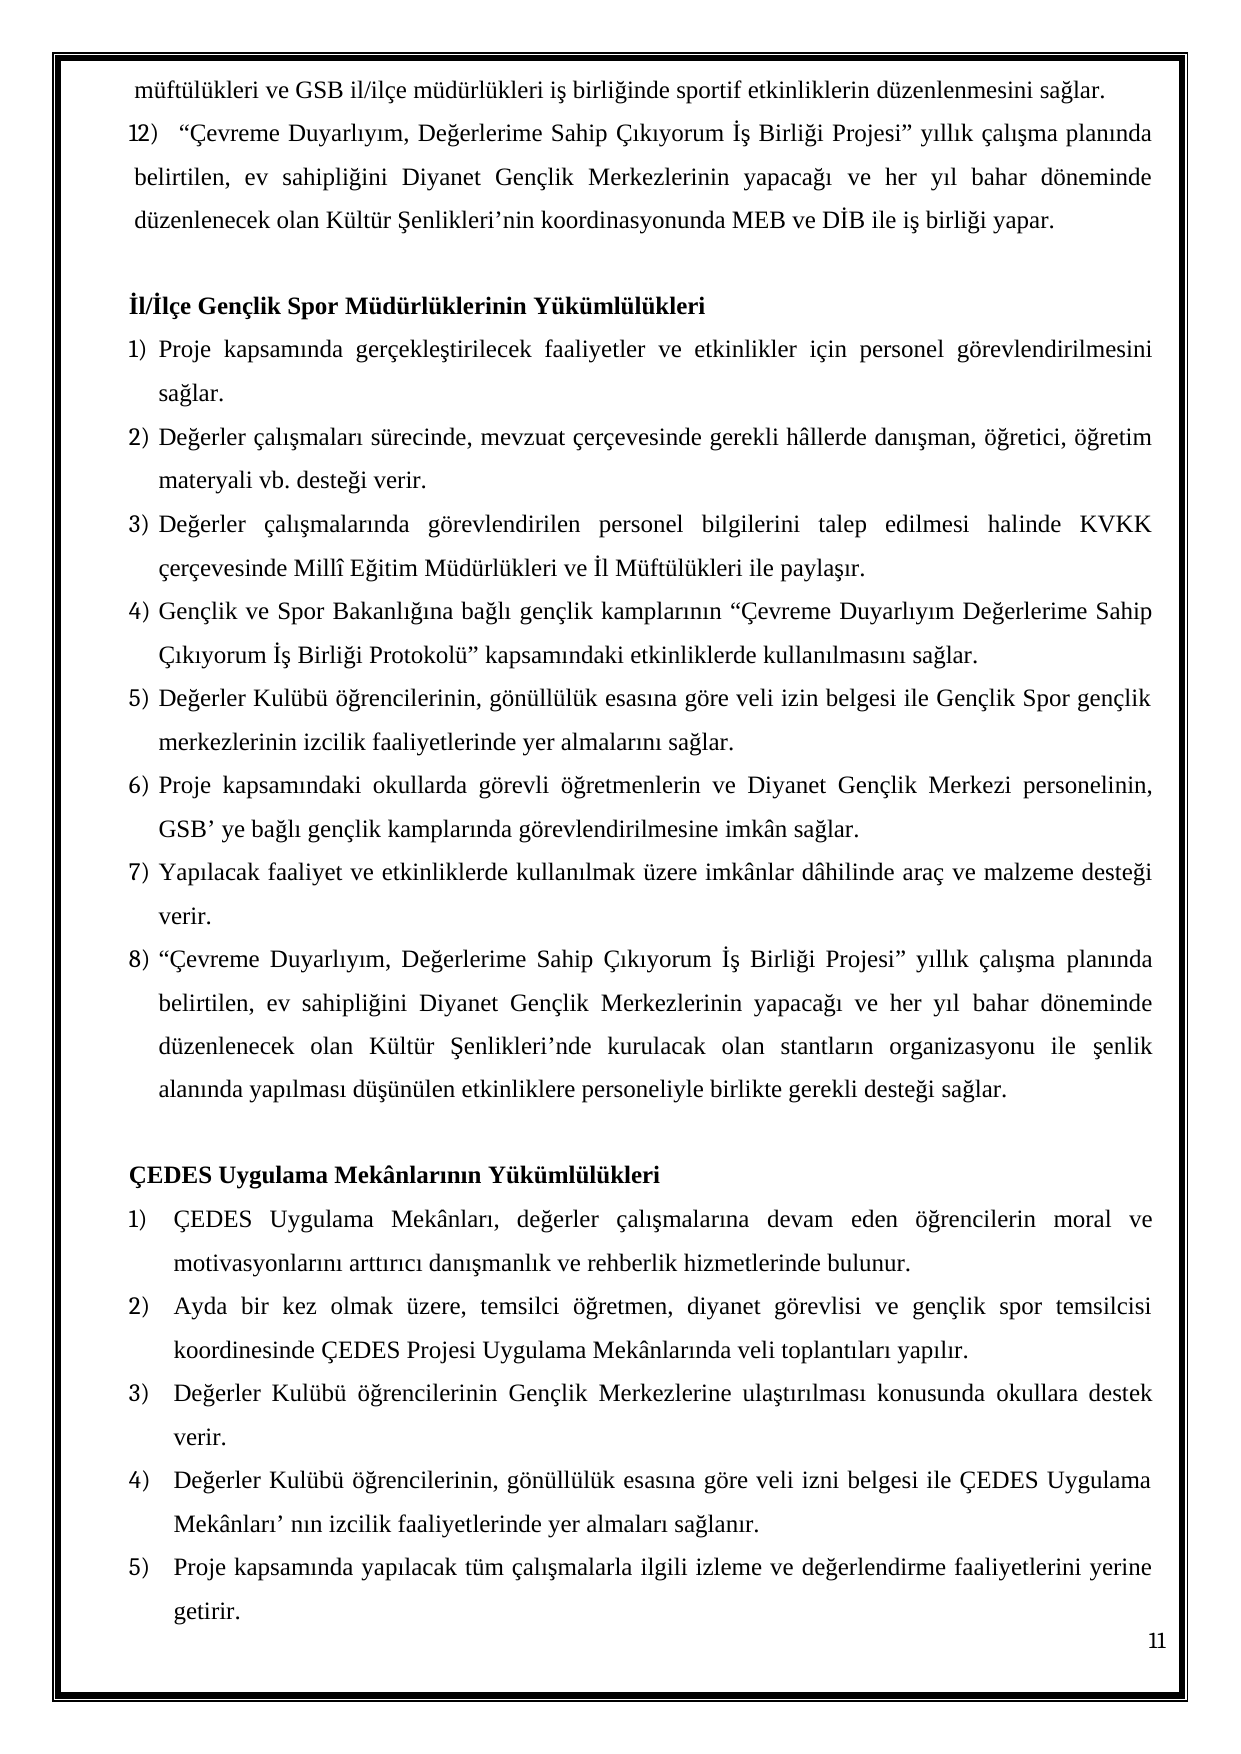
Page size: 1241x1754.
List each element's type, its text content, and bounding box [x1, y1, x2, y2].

list Ayda bir kez olmak üzere, temsilci öğretmen, diyanet görevlisi ve gençlik spor temsilcisi koordinesinde ÇEDES Projesi Uygulama Mekânlarında veli toplantıları yapılır. [129, 1291, 1152, 1363]
list Değerler Kulübü öğrencilerinin, gönüllülük esasına göre veli izin belgesi ile Gençlik Spor gençlik merkezlerinin izcilik faaliyetlerinde yer almalarını sağlar. [129, 683, 1152, 756]
list Gençlik ve Spor Bakanlığına bağlı gençlik kamplarının “Çevreme Duyarlıyım Değerlerime Sahip Çıkıyorum İş Birliği Protokolü” kapsamındaki etkinliklerde kullanılmasını sağlar. [129, 596, 1152, 668]
list Değerler Kulübü öğrencilerinin, gönüllülük esasına göre veli izni belgesi ile ÇEDES Uygulama Mekânları’ nın izcilik faaliyetlerinde yer almaları sağlanır. [129, 1465, 1152, 1538]
list Proje kapsamında yapılacak tüm çalışmalarla ilgili izleme ve değerlendirme faaliyetlerini yerine getirir. [129, 1552, 1152, 1625]
subtitle ÇEDES Uygulama Mekânlarının Yükümlülükleri [129, 1161, 1165, 1189]
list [129, 75, 1152, 104]
list Değerler Kulübü öğrencilerinin Gençlik Merkezlerine ulaştırılması konusunda okullara destek verir. [129, 1378, 1152, 1451]
list “Çevreme Duyarlıyım, Değerlerime Sahip Çıkıyorum İş Birliği Projesi” yıllık çalışma planında belirtilen, ev sahipliğini Diyanet Gençlik Merkezlerinin yapacağı ve her yıl bahar döneminde düzenlenecek olan Kültür Şenlikleri’nde kurulacak olan stantların organizasyonu ile şenlik alanında yapılması düşünülen etkinliklere personeliyle birlikte gerekli desteği sağlar. [129, 944, 1152, 1103]
subtitle İl/İlçe Gençlik Spor Müdürlüklerinin Yükümlülükleri [129, 291, 1165, 320]
list Değerler çalışmalarında görevlendirilen personel bilgilerini talep edilmesi halinde KVKK çerçevesinde Millî Eğitim Müdürlükleri ve İl Müftülükleri ile paylaşır. [129, 509, 1152, 581]
list Yapılacak faaliyet ve etkinliklerde kullanılmak üzere imkânlar dâhilinde araç ve malzeme desteği verir. [129, 857, 1152, 930]
list “Çevreme Duyarlıyım, Değerlerime Sahip Çıkıyorum İş Birliği Projesi” yıllık çalışma planında belirtilen, ev sahipliğini Diyanet Gençlik Merkezlerinin yapacağı ve her yıl bahar döneminde düzenlenecek olan Kültür Şenlikleri’nin koordinasyonunda MEB ve DİB ile iş birliği yapar. [129, 118, 1152, 234]
list Proje kapsamında gerçekleştirilecek faaliyetler ve etkinlikler için personel görevlendirilmesini sağlar. [129, 334, 1152, 407]
list Değerler çalışmaları sürecinde, mevzuat çerçevesinde gerekli hâllerde danışman, öğretici, öğretim materyali vb. desteği verir. [129, 422, 1152, 494]
list Proje kapsamındaki okullarda görevli öğretmenlerin ve Diyanet Gençlik Merkezi personelinin, GSB’ ye bağlı gençlik kamplarında görevlendirilmesine imkân sağlar. [129, 770, 1152, 843]
list ÇEDES Uygulama Mekânları, değerler çalışmalarına devam eden öğrencilerin moral ve motivasyonlarını arttırıcı danışmanlık ve rehberlik hizmetlerinde bulunur. [129, 1204, 1152, 1276]
